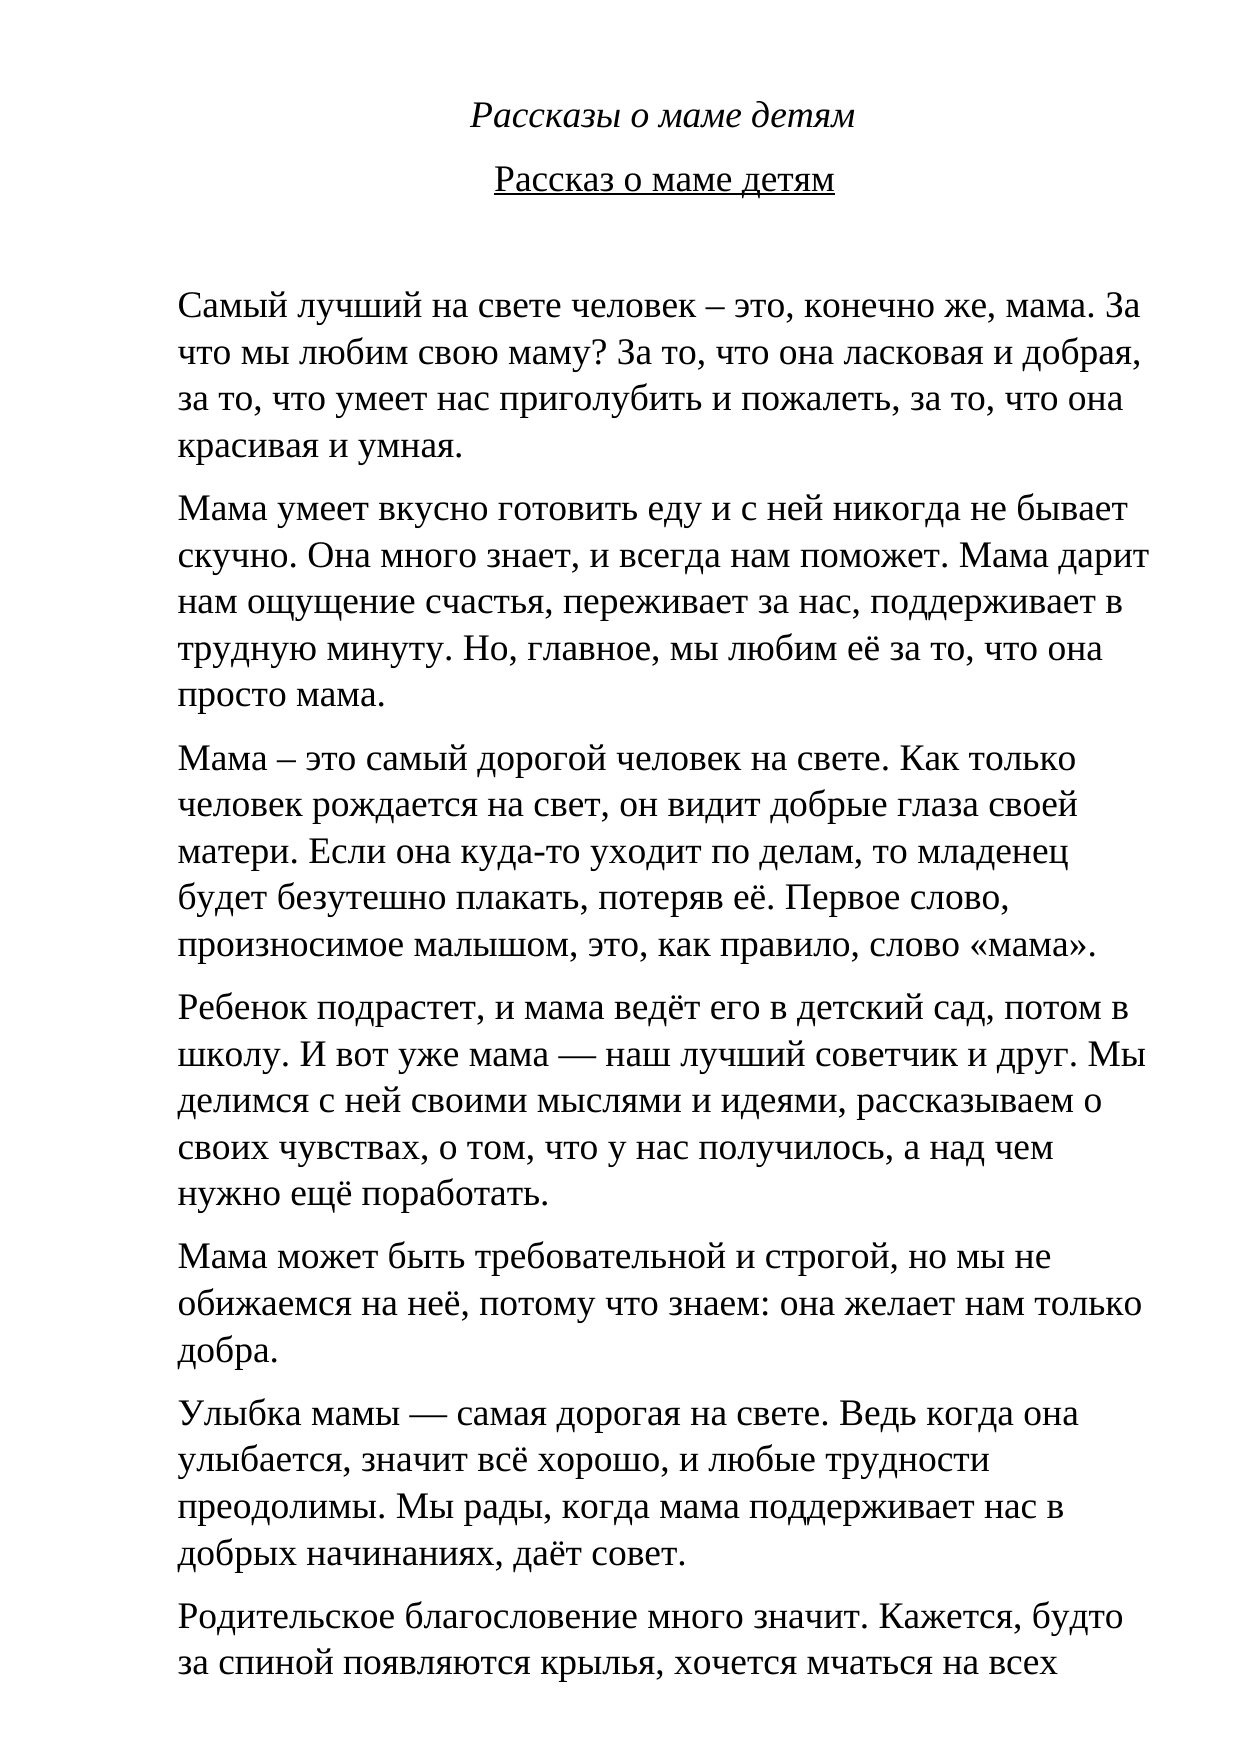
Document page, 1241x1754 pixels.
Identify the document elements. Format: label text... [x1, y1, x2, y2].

text Мама может быть требовательной и строгой, но мы не обижаемся на неё, потому что знаем: она желает нам только добра. [177, 1234, 1152, 1370]
text Мама – это самый дорогой человек на свете. Как только человек рождается на свет, он видит добрые глаза своей матери. Если она куда-то уходит по делам, то младенец будет безутешно плакать, потеряв её. Первое слово, произносимое малышом, это, как правило, слово «мама». [177, 735, 1152, 964]
text Самый лучший на свете человек – это, конечно же, мама. За что мы любим свою маму? За то, что она ласковая и добрая, за то, что умеет нас приголубить и пожалеть, за то, что она красивая и умная. [177, 282, 1152, 465]
text Рассказы о маме детям [177, 93, 1152, 136]
text Ребенок подрастет, и мама ведёт его в детский сад, потом в школу. И вот уже мама — наш лучший советчик и друг. Мы делимся с ней своими мыслями и идеями, рассказываем о своих чувствах, о том, что у нас получилось, а над чем нужно ещё поработать. [177, 984, 1152, 1214]
text Улыбка мамы — самая дорогая на свете. Ведь когда она улыбается, значит всё хорошо, и любые трудности преодолимы. Мы рады, когда мама поддерживает нас в добрых начинаниях, даёт совет. [177, 1390, 1152, 1573]
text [177, 1593, 1152, 1683]
text Рассказ о маме детям [177, 156, 1152, 199]
text Мама умеет вкусно готовить еду и с ней никогда не бывает скучно. Она много знает, и всегда нам поможет. Мама дарит нам ощущение счастья, переживает за нас, поддерживает в трудную минуту. Но, главное, мы любим её за то, что она просто мама. [177, 485, 1152, 715]
